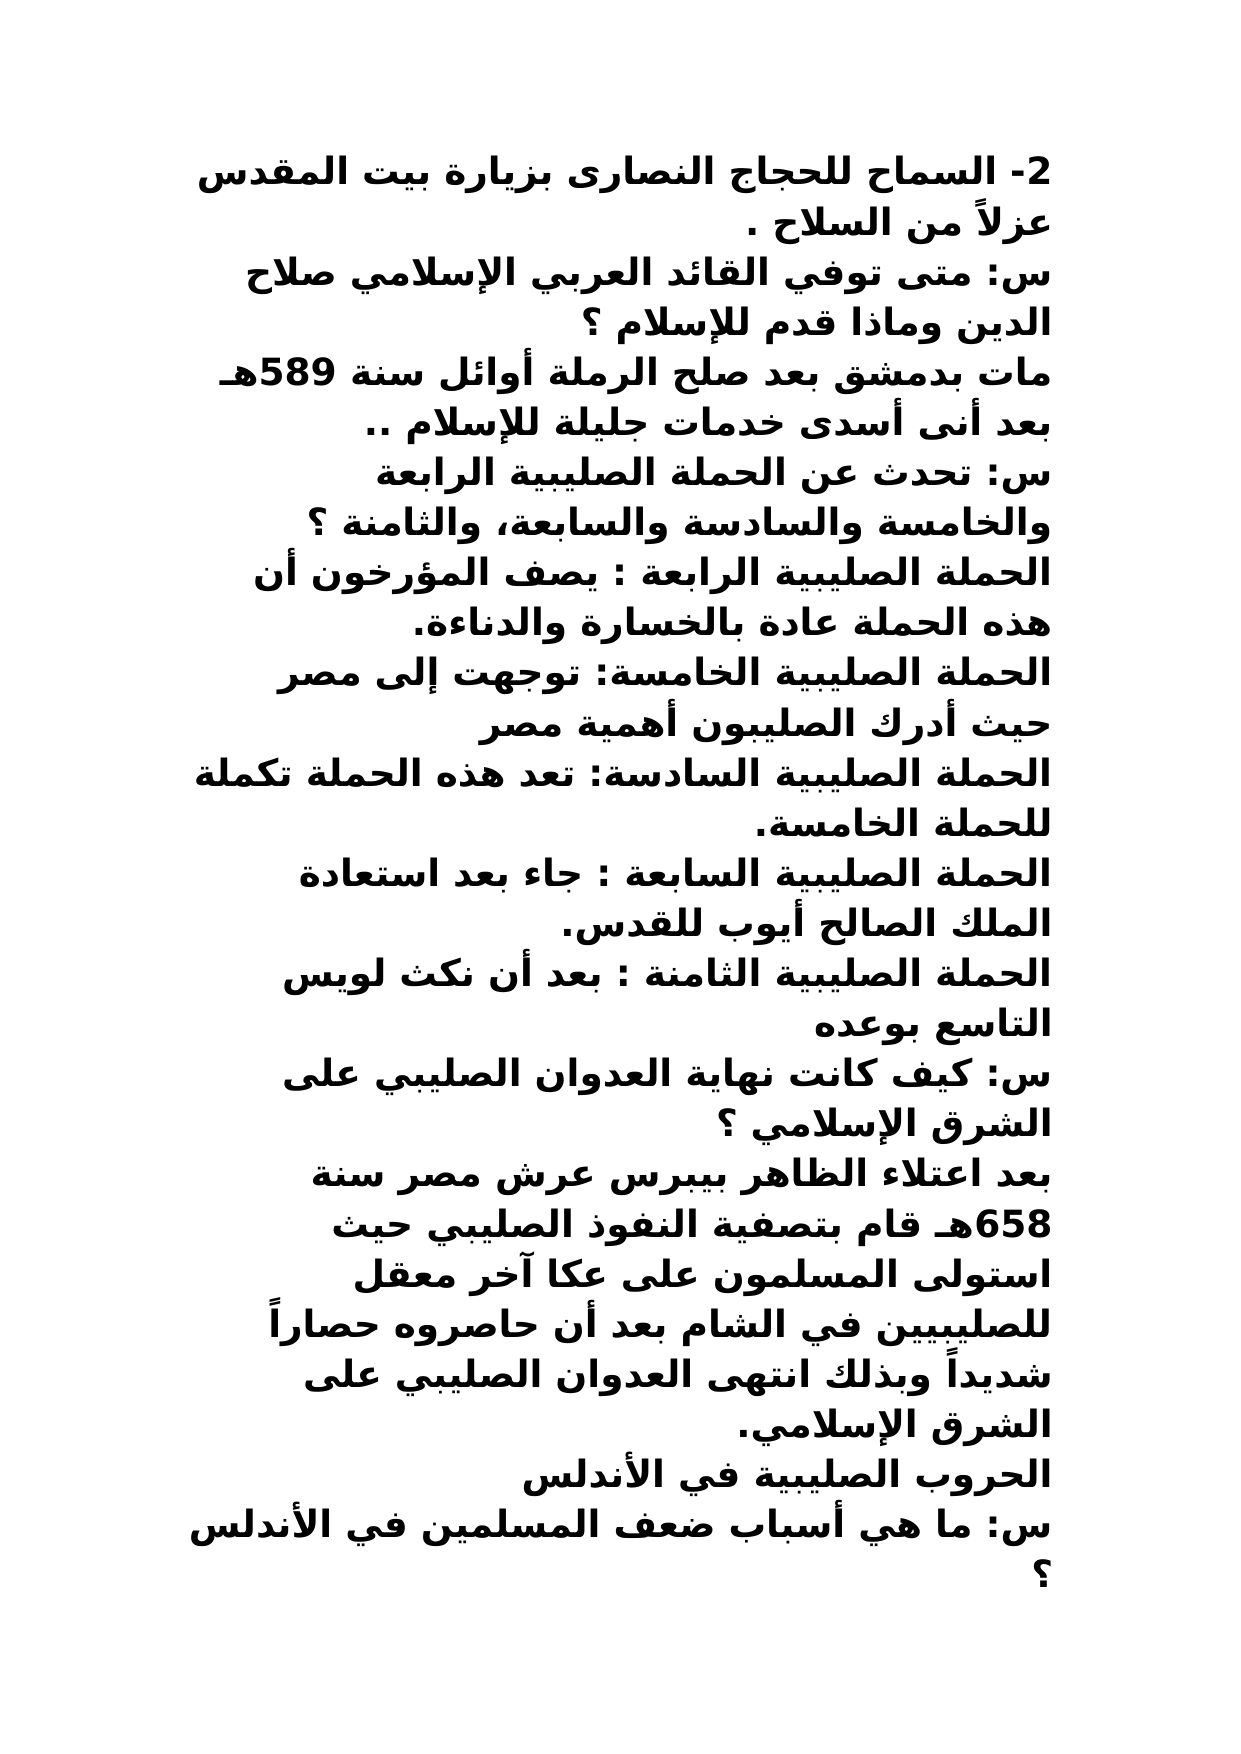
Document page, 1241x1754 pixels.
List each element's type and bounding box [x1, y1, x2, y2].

text [187, 150, 1053, 1597]
